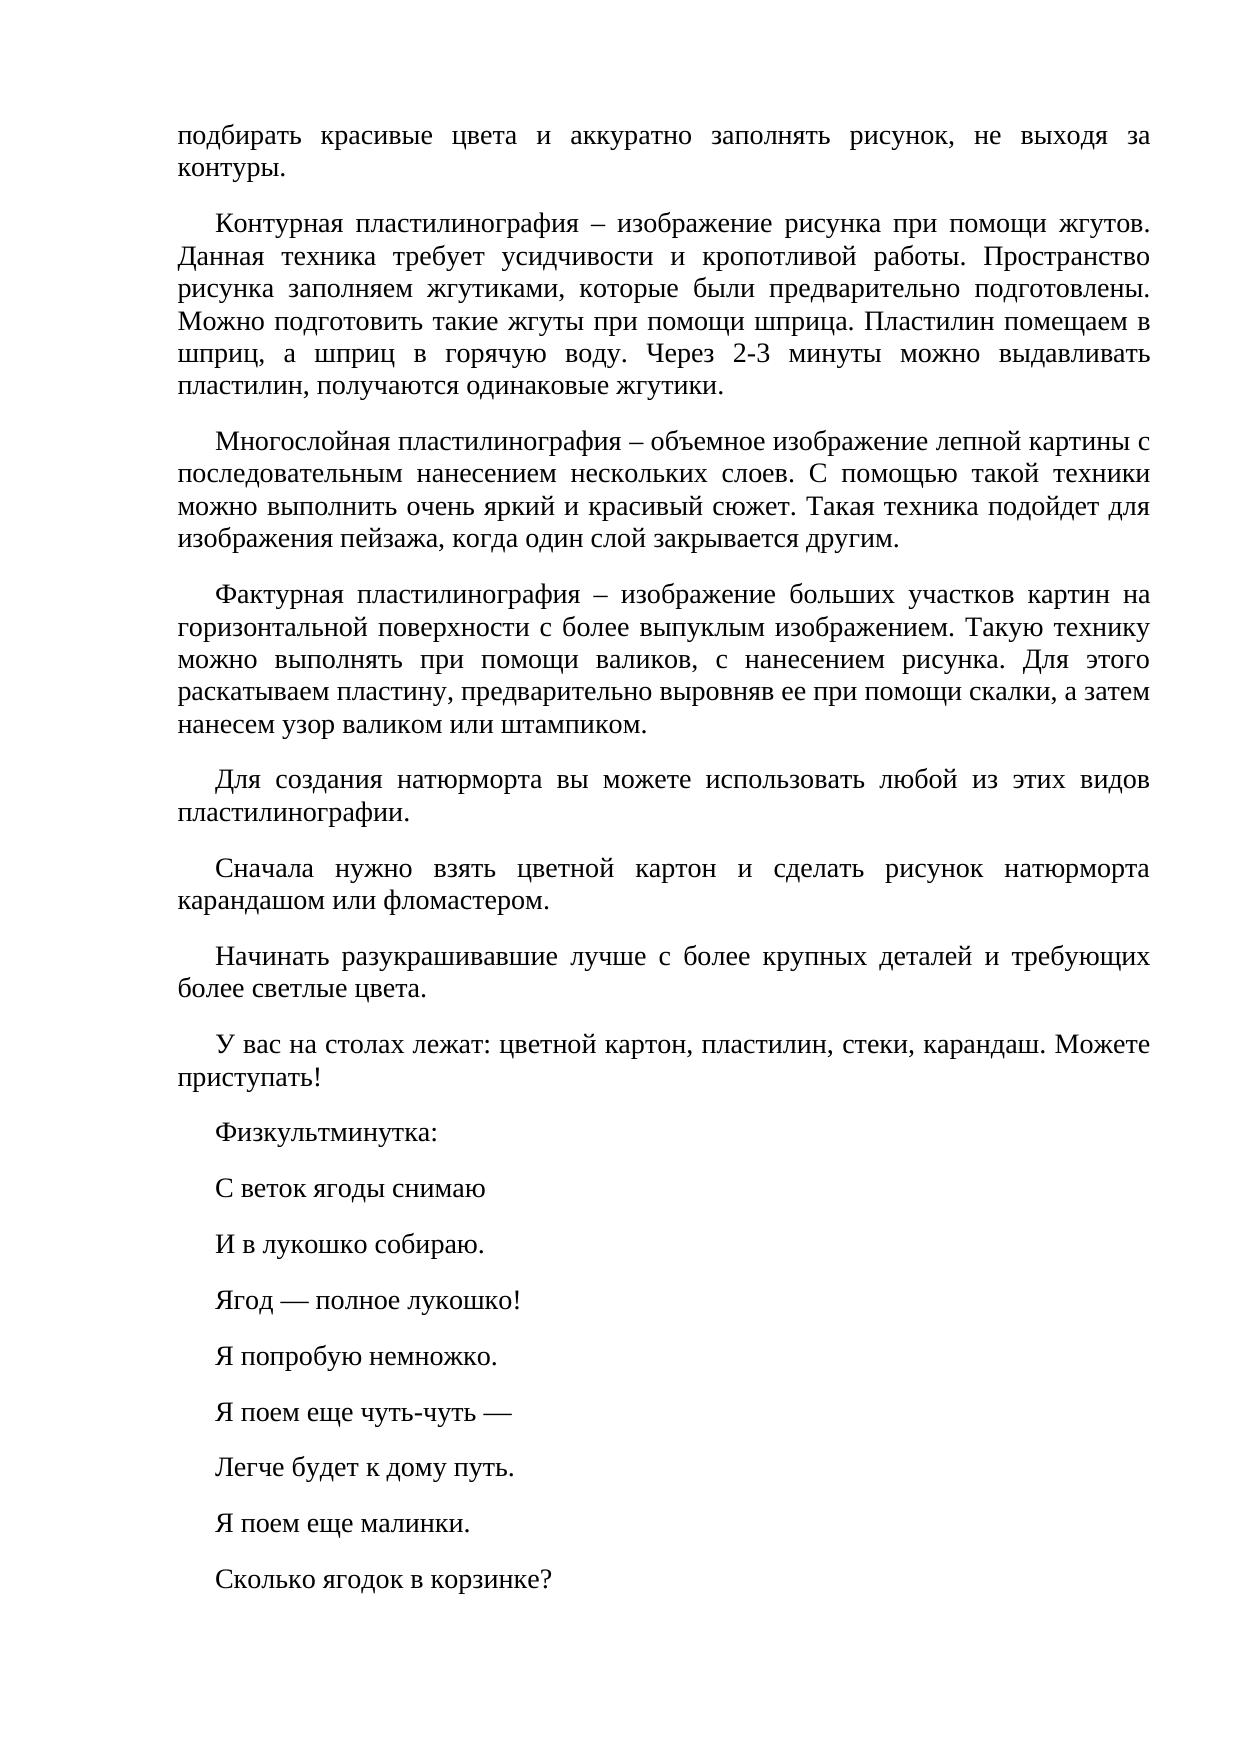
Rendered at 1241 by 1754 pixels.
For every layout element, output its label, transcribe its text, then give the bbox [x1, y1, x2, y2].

text С веток ягоды снимаю [177, 1171, 1152, 1204]
text Для создания натюрморта вы можете использовать любой из этих видов пластилинографии. [177, 763, 1152, 827]
text Контурная пластилинография – изображение рисунка при помощи жгутов. Данная техника требует усидчивости и кропотливой работы. Пространство рисунка заполняем жгутиками, которые были предварительно подготовлены. Можно подготовить такие жгуты при помощи шприца. Пластилин помещаем в шприц, а шприц в горячую воду. Через 2-3 минуты можно выдавливать пластилин, получаются одинаковые жгутики. [177, 206, 1152, 401]
text И в лукошко собираю. [177, 1227, 1152, 1259]
text У вас на столах лежат: цветной картон, пластилин, стеки, карандаш. Можете приступать! [177, 1027, 1152, 1092]
text Я поем еще чуть-чуть — [177, 1395, 1152, 1427]
text Ягод — полное лукошко! [177, 1283, 1152, 1315]
text Сначала нужно взять цветной картон и сделать рисунок натюрморта карандашом или фломастером. [177, 851, 1152, 916]
text Начинать разукрашивавшие лучше с более крупных деталей и требующих более светлые цвета. [177, 939, 1152, 1004]
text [177, 118, 1152, 183]
text Я поем еще малинки. [177, 1506, 1152, 1539]
text Многослойная пластилинография – объемное изображение лепной картины с последовательным нанесением нескольких слоев. С помощью такой техники можно выполнить очень яркий и красивый сюжет. Такая техника подойдет для изображения пейзажа, когда один слой закрывается другим. [177, 424, 1152, 554]
text Я попробую немножко. [177, 1339, 1152, 1371]
text Сколько ягодок в корзинке? [177, 1562, 1152, 1594]
text Фактурная пластилинография – изображение больших участков картин на горизонтальной поверхности с более выпуклым изображением. Такую технику можно выполнять при помощи валиков, с нанесением рисунка. Для этого раскатываем пластину, предварительно выровняв ее при помощи скалки, а затем нанесем узор валиком или штампиком. [177, 577, 1152, 739]
text Физкультминутка: [177, 1116, 1152, 1148]
text Легче будет к дому путь. [177, 1451, 1152, 1483]
